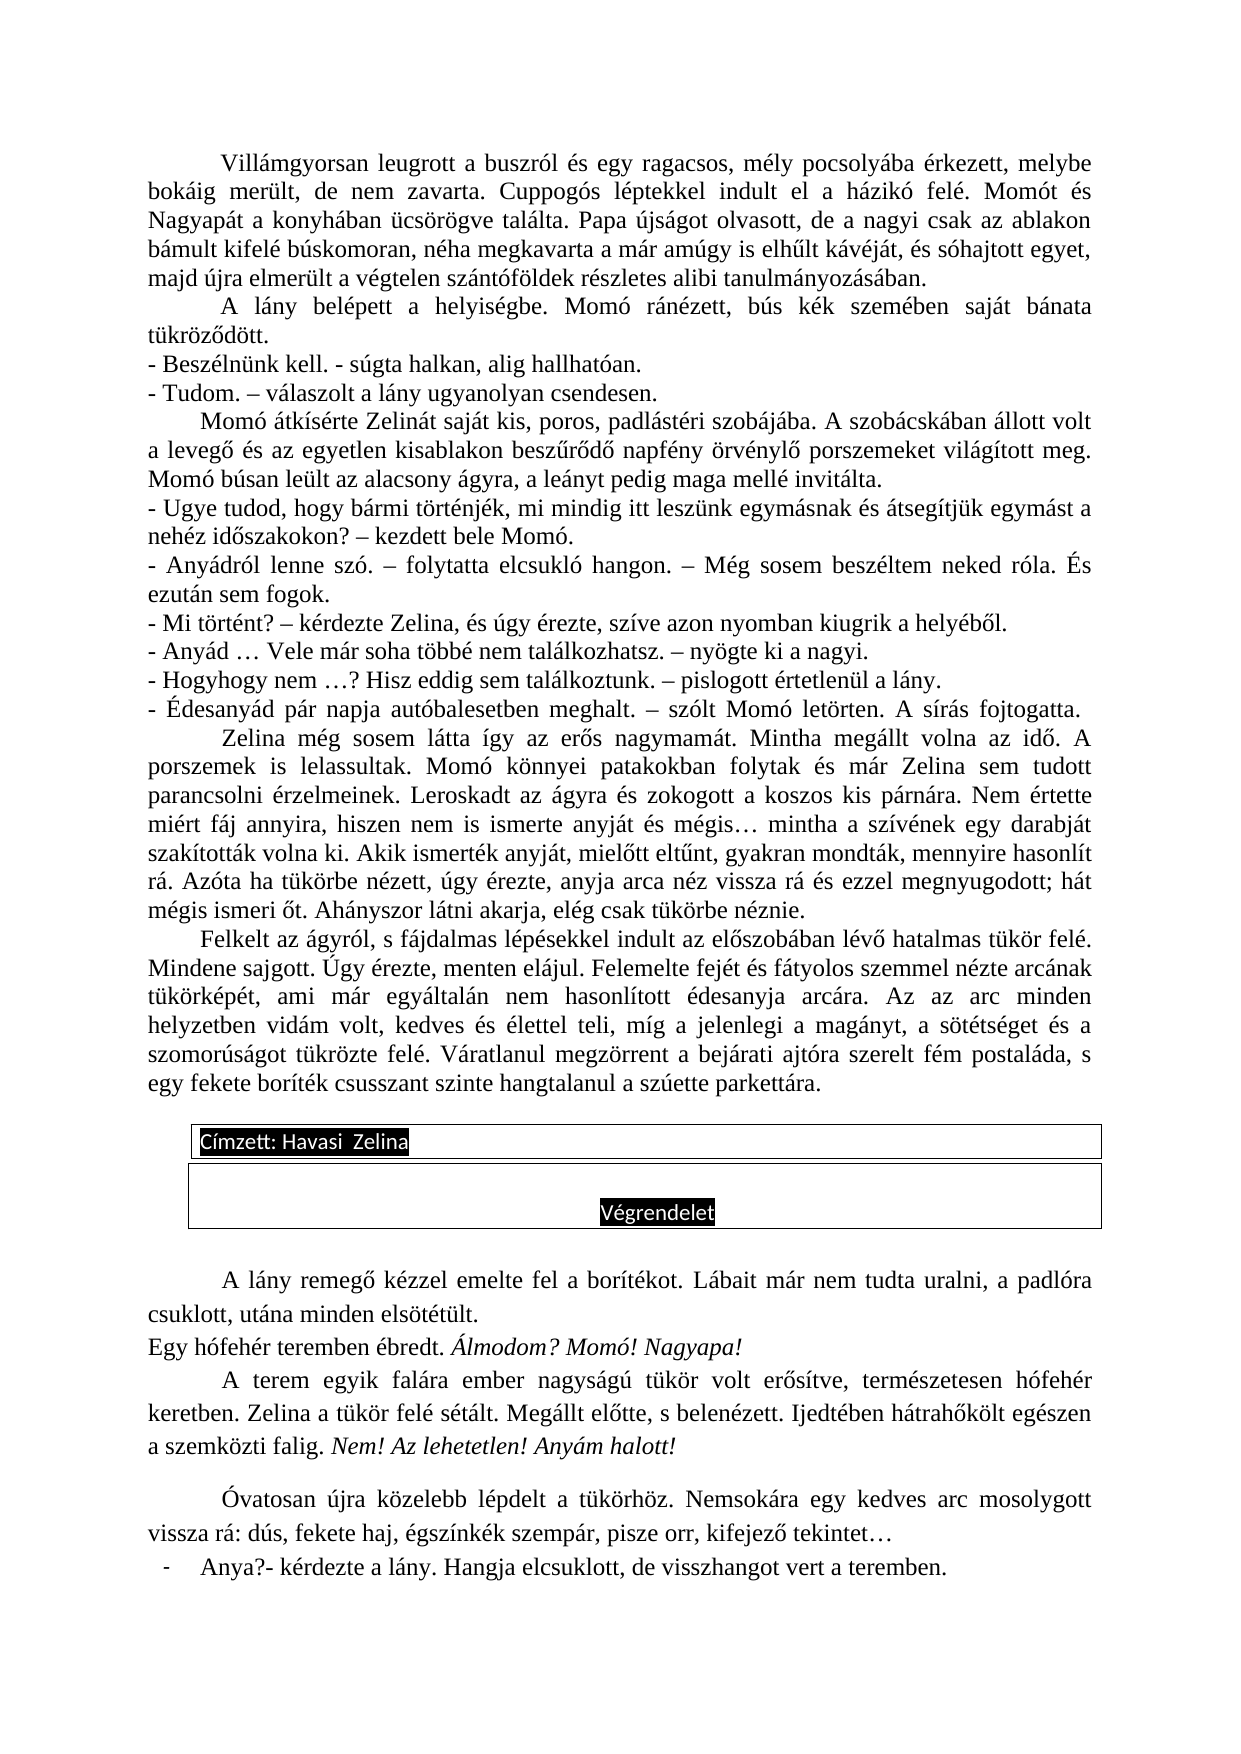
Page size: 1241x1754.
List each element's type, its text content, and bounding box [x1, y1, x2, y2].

text Óvatosan újra közelebb lépdelt a tükörhöz. Nemsokára egy kedves arc mosolygott vissza rá: dús, fekete haj, égszínkék szempár, pisze orr, kifejező tekintet… [148, 1484, 1093, 1546]
list Villámgyorsan leugrott a buszról és egy ragacsos, mély pocsolyába érkezett, melybe bokáig merült, de nem zavarta. Cuppogós léptekkel indult el a házikó felé. Momót és Nagyapát a konyhában ücsörögve találta. Papa újságot olvasott, de a nagyi csak az ablakon bámult kifelé búskomoran, néha megkavarta a már amúgy is elhűlt kávéját, és sóhajtott egyet, majd újra elmerült a végtelen szántóföldek részletes alibi tanulmányozásában. [148, 148, 1093, 291]
list Felkelt az ágyról, s fájdalmas lépésekkel indult az előszobában lévő hatalmas tükör felé. Mindene sajgott. Úgy érezte, menten elájul. Felemelte fejét és fátyolos szemmel nézte arcának tükörképét, ami már egyáltalán nem hasonlított édesanyja arcára. Az az arc minden helyzetben vidám volt, kedves és élettel teli, míg a jelenlegi a magányt, a sötétséget és a szomorúságot tükrözte felé. Váratlanul megzörrent a bejárati ajtóra szerelt fém postaláda, s egy fekete boríték csusszant szinte hangtalanul a szúette parkettára. [148, 924, 1093, 1096]
list Momó átkísérte Zelinát saját kis, poros, padlástéri szobájába. A szobácskában állott volt a levegő és az egyetlen kisablakon beszűrődő napfény örvénylő porszemeket világított meg. Momó búsan leült az alacsony ágyra, a leányt pedig maga mellé invitálta. [148, 406, 1093, 493]
list Címzett: Havasi Zelina [192, 1125, 1101, 1158]
text - Hogyhogy nem …? Hisz eddig sem találkoztunk. – pislogott értetlenül a lány. [148, 665, 1093, 694]
list A terem egyik falára ember nagyságú tükör volt erősítve, természetesen hófehér keretben. Zelina a tükör felé sétált. Megállt előtte, s belenézett. Ijedtében hátrahőkölt egészen a szemközti falig. Nem! Az lehetetlen! Anyám halott! [148, 1365, 1093, 1459]
text - Tudom. – válaszolt a lány ugyanolyan csendesen. [148, 378, 1093, 406]
text - Ugye tudod, hogy bármi történjék, mi mindig itt leszünk egymásnak és átsegítjük egymást a nehéz időszakokon? – kezdett bele Momó. [148, 493, 1093, 550]
list Egy hófehér teremben ébredt. Álmodom? Momó! Nagyapa! [148, 1332, 1093, 1360]
text - Édesanyád pár napja autóbalesetben meghalt. – szólt Momó letörten. A sírás fojtogatta. Zelina még sosem látta így az erős nagymamát. Mintha megállt volna az idő. A porszemek is lelassultak. Momó könnyei patakokban folytak és már Zelina sem tudott parancsolni érzelmeinek. Leroskadt az ágyra és zokogott a koszos kis párnára. Nem értette miért fáj annyira, hiszen nem is ismerte anyját és mégis… mintha a szívének egy darabját szakították volna ki. Akik ismerték anyját, mielőtt eltűnt, gyakran mondták, mennyire hasonlít rá. Azóta ha tükörbe nézett, úgy érezte, anyja arca néz vissza rá és ezzel megnyugodott; hát mégis ismeri őt. Ahányszor látni akarja, elég csak tükörbe néznie. [148, 694, 1093, 924]
text - Mi történt? – kérdezte Zelina, és úgy érezte, szíve azon nyomban kiugrik a helyéből. [148, 608, 1093, 636]
text - Beszélnünk kell. - súgta halkan, alig hallhatóan. [148, 349, 1093, 378]
text - Anyád … Vele már soha többé nem találkozhatsz. – nyögte ki a nagyi. [148, 636, 1093, 665]
list A lány belépett a helyiségbe. Momó ránézett, bús kék szemében saját bánata tükröződött. [148, 291, 1093, 349]
text - Anyádról lenne szó. – folytatta elcsukló hangon. – Még sosem beszéltem neked róla. És ezután sem fogok. [148, 550, 1093, 608]
list A lány remegő kézzel emelte fel a borítékot. Lábait már nem tudta uralni, a padlóra csuklott, utána minden elsötétült. [148, 1266, 1093, 1327]
list Végrendelet [189, 1195, 1101, 1228]
list Anya?- kérdezte a lány. Hangja elcsuklott, de visszhangot vert a teremben. [162, 1551, 1093, 1581]
